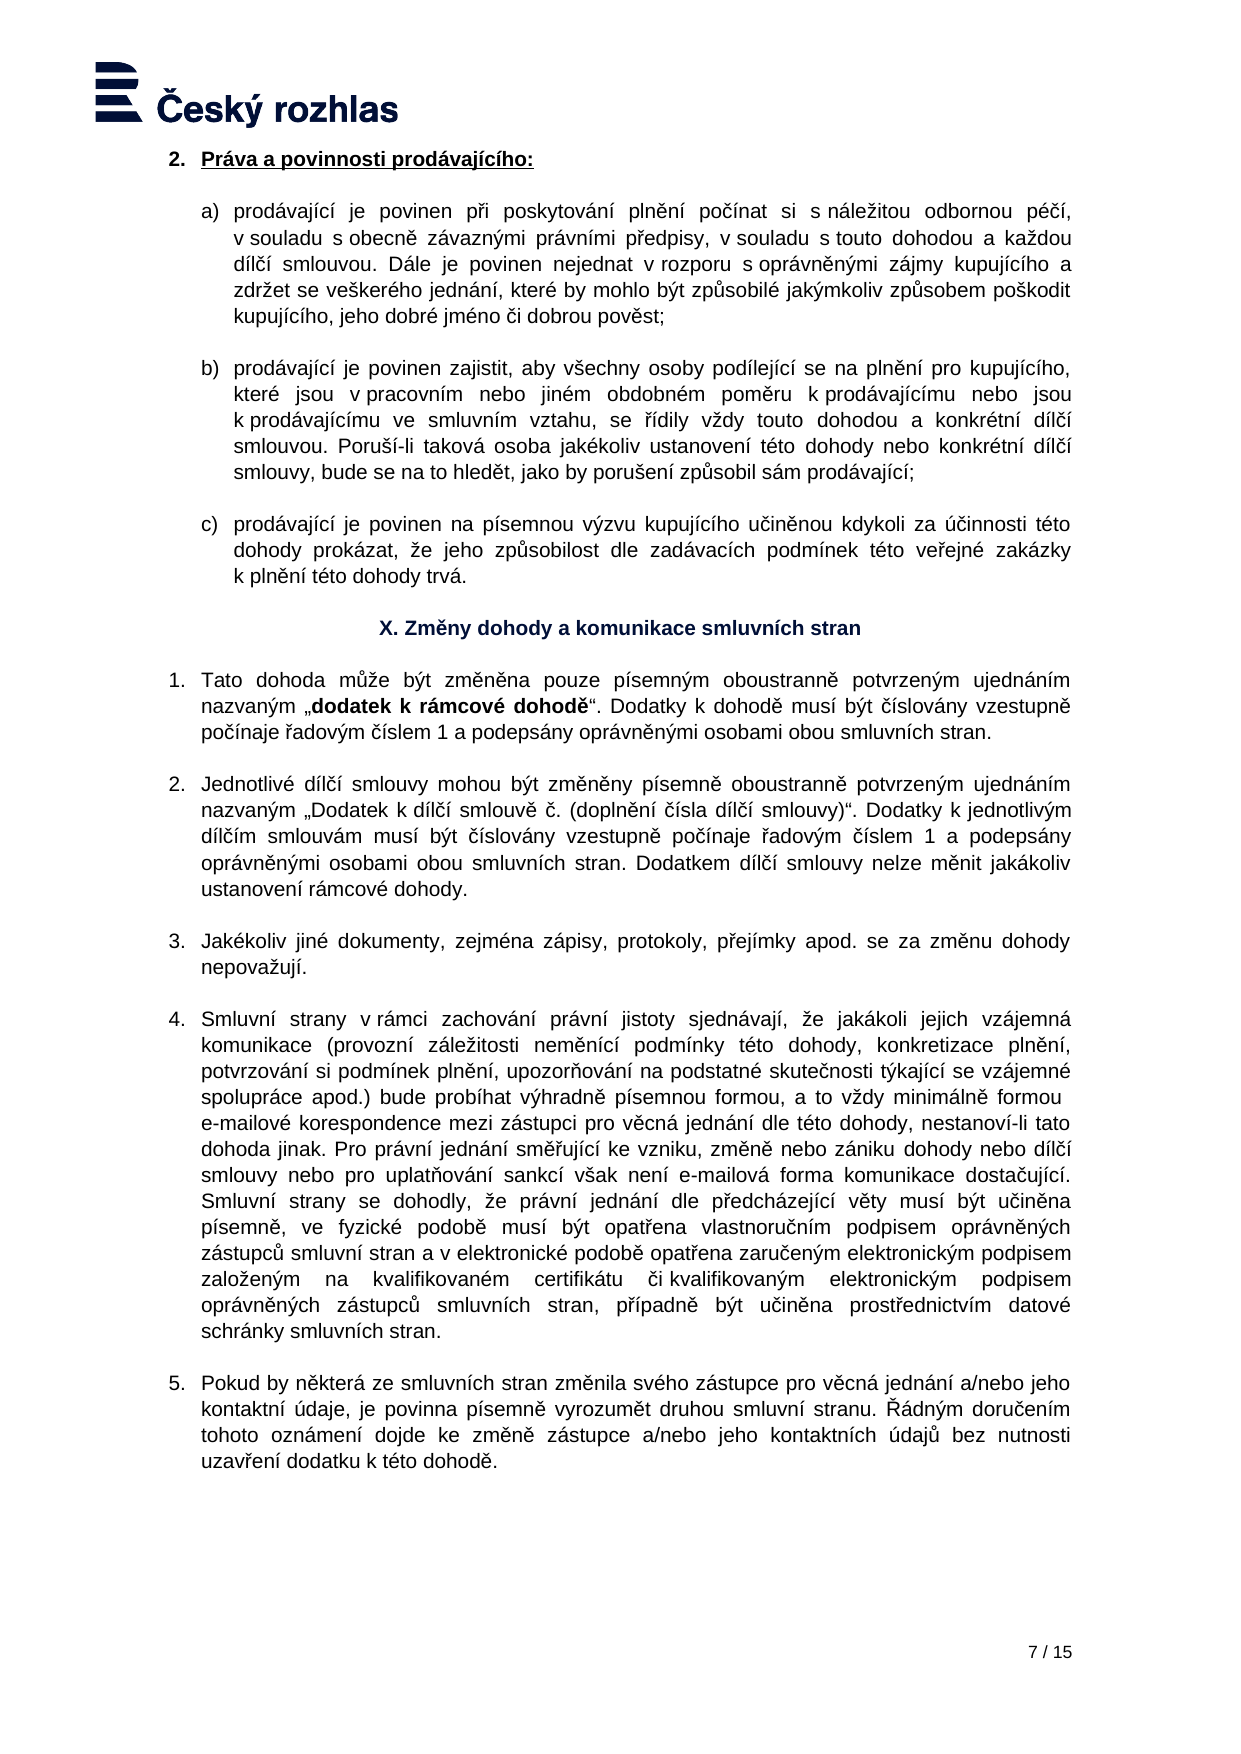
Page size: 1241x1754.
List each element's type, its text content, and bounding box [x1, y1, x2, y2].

subtitle Změny dohody a komunikace smluvních stran [168, 615, 1072, 641]
list Tato dohoda může být změněna pouze písemným oboustranně potvrzeným ujednáním nazvaným „dodatek k rámcové dohodě“. Dodatky k dohodě musí být číslovány vzestupně počínaje řadovým číslem 1 a podepsány oprávněnými osobami obou smluvních stran. [168, 667, 1072, 745]
list Jednotlivé dílčí smlouvy mohou být změněny písemně oboustranně potvrzeným ujednáním nazvaným „Dodatek k dílčí smlouvě č. (doplnění čísla dílčí smlouvy)“. Dodatky k jednotlivým dílčím smlouvám musí být číslovány vzestupně počínaje řadovým číslem 1 a podepsány oprávněnými osobami obou smluvních stran. Dodatkem dílčí smlouvy nelze měnit jakákoliv ustanovení rámcové dohody. [168, 771, 1072, 901]
list Pokud by některá ze smluvních stran změnila svého zástupce pro věcná jednání a/nebo jeho kontaktní údaje, je povinna písemně vyrozumět druhou smluvní stranu. Řádným doručením tohoto oznámení dojde ke změně zástupce a/nebo jeho kontaktních údajů bez nutnosti uzavření dodatku k této dohodě. [168, 1370, 1072, 1474]
picture [95, 62, 398, 128]
list Práva a povinnosti prodávajícího: [168, 146, 1072, 172]
list Jakékoliv jiné dokumenty, zejména zápisy, protokoly, přejímky apod. se za změnu dohody nepovažují. [168, 927, 1072, 979]
list prodávající je povinen na písemnou výzvu kupujícího učiněnou kdykoli za účinnosti této dohody prokázat, že jeho způsobilost dle zadávacích podmínek této veřejné zakázky k plnění této dohody trvá. [201, 511, 1072, 589]
list prodávající je povinen zajistit, aby všechny osoby podílející se na plnění pro kupujícího, které jsou v pracovním nebo jiném obdobném poměru k prodávajícímu nebo jsou k prodávajícímu ve smluvním vztahu, se řídily vždy touto dohodou a konkrétní dílčí smlouvou. Poruší-li taková osoba jakékoliv ustanovení této dohody nebo konkrétní dílčí smlouvy, bude se na to hledět, jako by porušení způsobil sám prodávající; [201, 354, 1072, 484]
list prodávající je povinen při poskytování plnění počínat si s náležitou odbornou péčí, v souladu s obecně závaznými právními předpisy, v souladu s touto dohodou a každou dílčí smlouvou. Dále je povinen nejednat v rozporu s oprávněnými zájmy kupujícího a zdržet se veškerého jednání, které by mohlo být způsobilé jakýmkoliv způsobem poškodit kupujícího, jeho dobré jméno či dobrou pověst; [201, 198, 1072, 328]
list Smluvní strany v rámci zachování právní jistoty sjednávají, že jakákoli jejich vzájemná komunikace (provozní záležitosti neměnící podmínky této dohody, konkretizace plnění, potvrzování si podmínek plnění, upozorňování na podstatné skutečnosti týkající se vzájemné spolupráce apod.) bude probíhat výhradně písemnou formou, a to vždy minimálně formou e-mailové korespondence mezi zástupci pro věcná jednání dle této dohody, nestanoví-li tato dohoda jinak. Pro právní jednání směřující ke vzniku, změně nebo zániku dohody nebo dílčí smlouvy nebo pro uplatňování sankcí však není e-mailová forma komunikace dostačující. Smluvní strany se dohodly, že právní jednání dle předcházející věty musí být učiněna písemně, ve fyzické podobě musí být opatřena vlastnoručním podpisem oprávněných zástupců smluvní stran a v elektronické podobě opatřena zaručeným elektronickým podpisem založeným na kvalifikovaném certifikátu či kvalifikovaným elektronickým podpisem oprávněných zástupců smluvních stran, případně být učiněna prostřednictvím datové schránky smluvních stran. [168, 1005, 1072, 1344]
